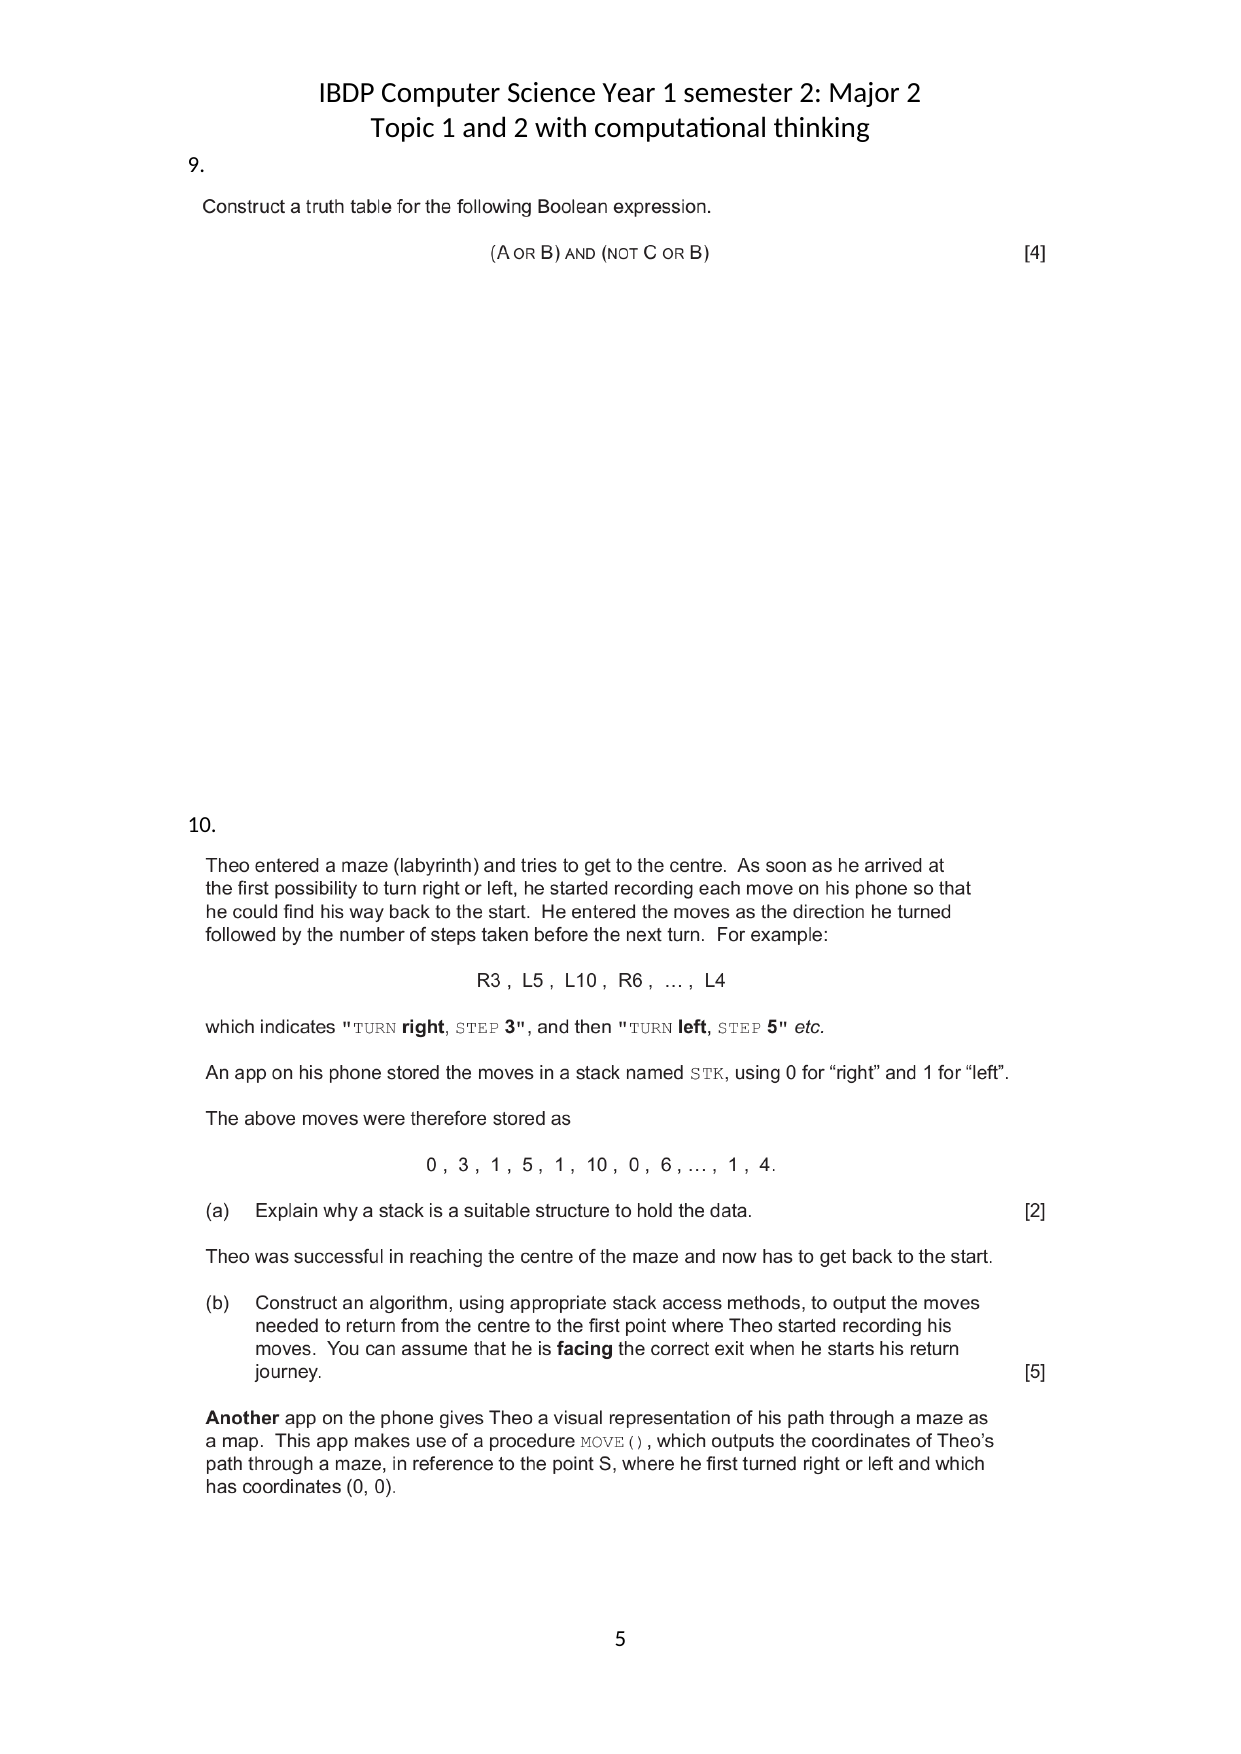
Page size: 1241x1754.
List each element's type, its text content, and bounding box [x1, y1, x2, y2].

picture [187, 840, 1053, 1508]
text 10. [187, 810, 1053, 840]
text 9. [187, 150, 1053, 180]
picture [187, 180, 1053, 276]
